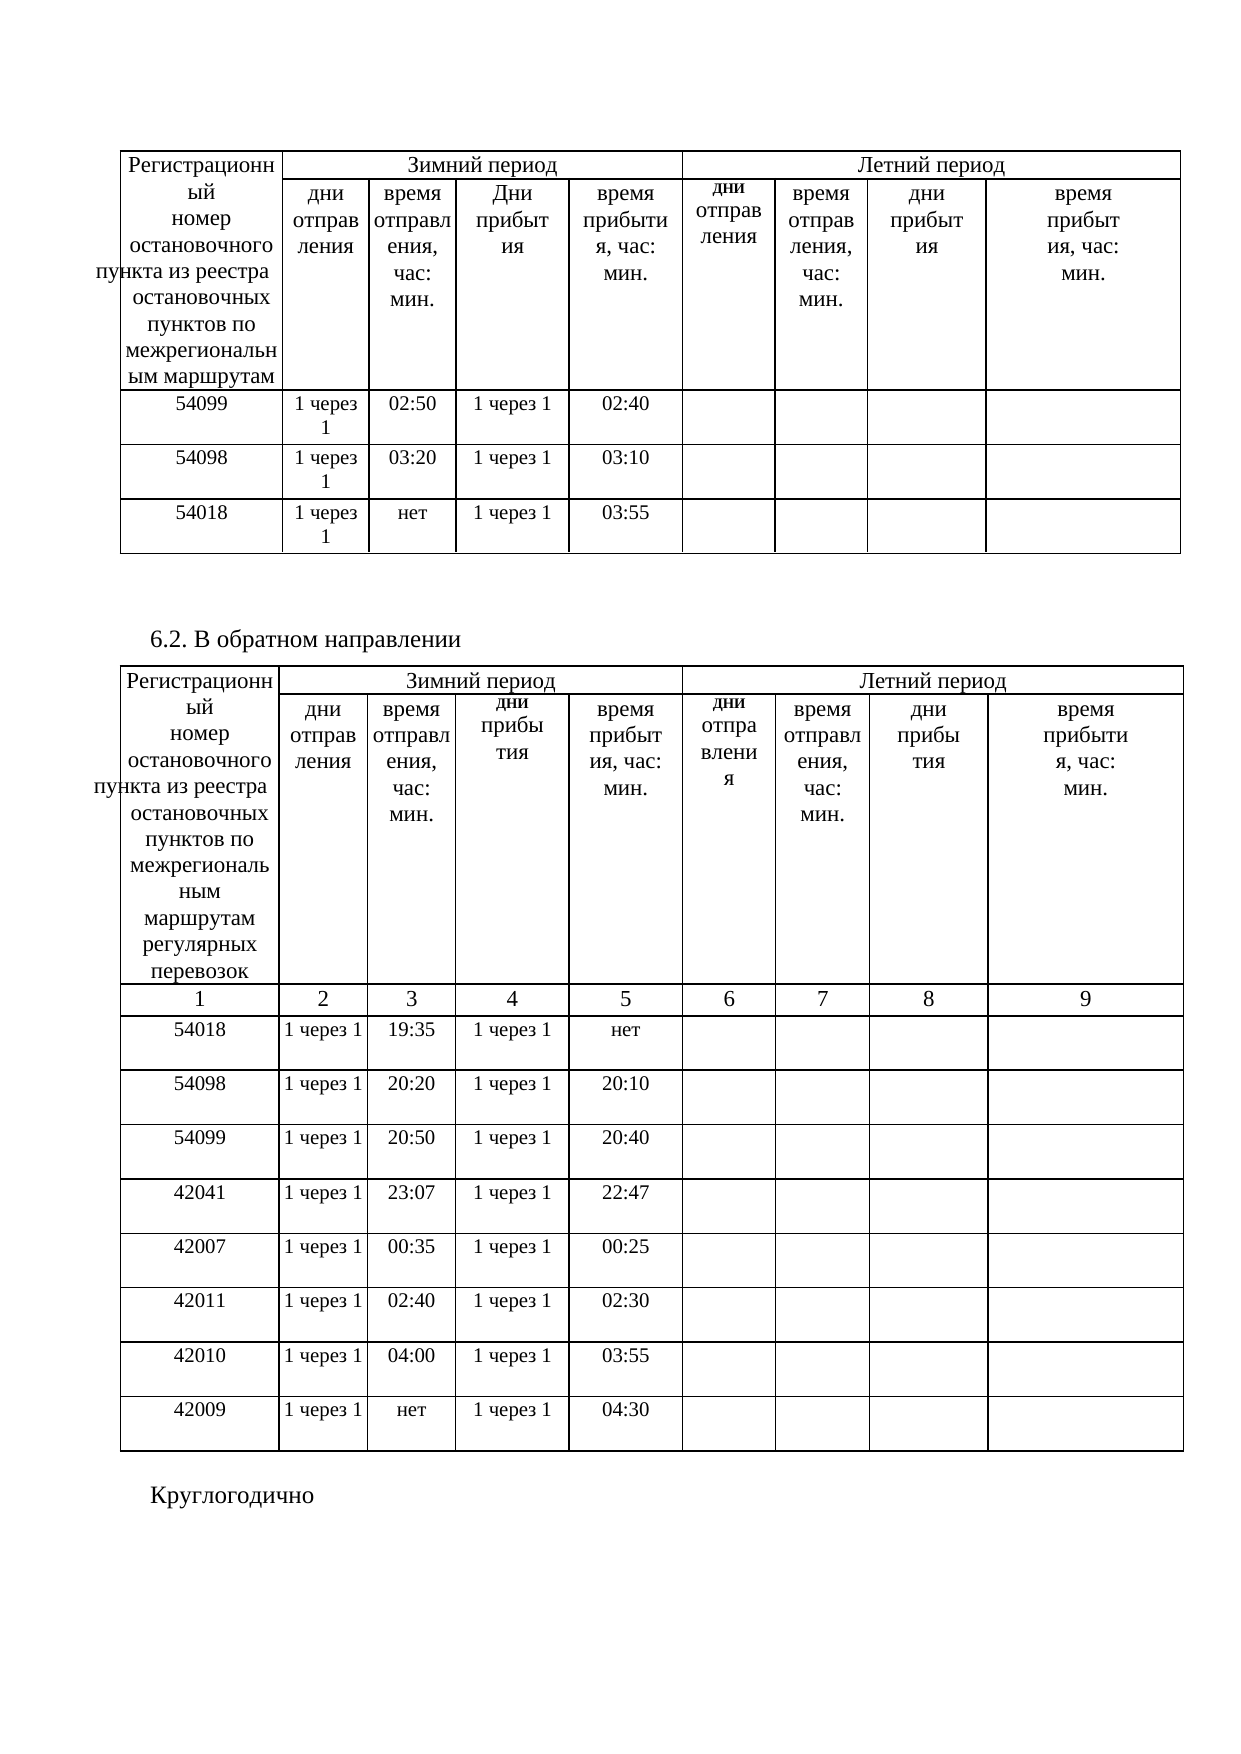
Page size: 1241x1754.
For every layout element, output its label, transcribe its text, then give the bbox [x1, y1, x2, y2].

table_cell [989, 1288, 1183, 1341]
table_cell [776, 1180, 869, 1232]
table_cell 19:35 [368, 1017, 455, 1069]
table_cell 1 через 1 [457, 445, 568, 498]
table_cell 1 [121, 985, 278, 1015]
table_cell 2 [280, 985, 367, 1015]
table_cell [989, 1125, 1183, 1178]
table_cell [870, 1017, 987, 1069]
table_cell 6 [683, 985, 775, 1015]
table_header Регистрационный номер остановочного пункта из реестра остановочных пунктов по межрегиональным маршрутам регулярных перевозок [121, 152, 282, 389]
table_cell [870, 1125, 987, 1178]
table_cell 4 [456, 985, 568, 1015]
table_cell 42041 [121, 1180, 278, 1232]
table_cell 1 через 1 [283, 445, 368, 498]
table_cell 22:47 [570, 1180, 682, 1232]
table_cell 03:10 [570, 445, 682, 498]
table_cell [683, 1343, 775, 1396]
table_cell время отправл ения, час: мин. [368, 695, 455, 983]
table_cell 8 [870, 985, 987, 1015]
table_cell 02:40 [368, 1288, 455, 1341]
table_cell 1 через 1 [280, 1288, 367, 1341]
table_cell [776, 1288, 869, 1341]
table_cell [683, 1288, 775, 1341]
text Круглогодично [150, 1480, 1090, 1509]
table_cell 23:07 [368, 1180, 455, 1232]
table_header Зимний период [283, 152, 682, 178]
table_cell [683, 1180, 775, 1232]
table_cell 42009 [121, 1397, 278, 1450]
table_cell [683, 1397, 775, 1450]
table_cell Дни прибыт ия [457, 180, 568, 389]
table_cell [987, 500, 1180, 552]
table_cell время прибыти я, час: мин. [570, 180, 682, 389]
table_cell 54099 [121, 391, 282, 444]
table_cell [776, 1071, 869, 1124]
table_cell [868, 391, 985, 444]
table_cell [868, 500, 985, 552]
table_cell [683, 445, 774, 498]
table_cell 04:30 [570, 1397, 682, 1450]
table_cell [683, 1125, 775, 1178]
table_header Зимний период [280, 667, 682, 693]
table_header Летний период [683, 152, 1180, 178]
table_cell нет [368, 1397, 455, 1450]
table_cell 03:55 [570, 1343, 682, 1396]
table_cell 1 через 1 [456, 1234, 568, 1287]
table_cell [987, 391, 1180, 444]
table_cell время прибыти я, час: мин. [989, 695, 1183, 983]
table_cell дни прибы тия [870, 695, 987, 983]
table_cell ДНИ прибы тия [456, 695, 568, 983]
table_cell 54018 [121, 1017, 278, 1069]
table_cell 03:55 [570, 500, 682, 552]
table_cell 1 через 1 [283, 500, 368, 552]
table_cell дни отправ ления [280, 695, 367, 983]
table_cell 02:40 [570, 391, 682, 444]
table_cell 04:00 [368, 1343, 455, 1396]
table_cell 1 через 1 [283, 391, 368, 444]
table_header Летний период [683, 667, 1183, 693]
table_cell 20:20 [368, 1071, 455, 1124]
table_cell 1 через 1 [456, 1125, 568, 1178]
table_cell 1 через 1 [456, 1017, 568, 1069]
table_cell [989, 1343, 1183, 1396]
table_cell 1 через 1 [457, 500, 568, 552]
table_cell [989, 1071, 1183, 1124]
table_cell дни отправ ления [283, 180, 368, 389]
table_cell 1 через 1 [457, 391, 568, 444]
table_cell [870, 1343, 987, 1396]
table_cell 1 через 1 [280, 1234, 367, 1287]
table_cell 7 [776, 985, 869, 1015]
table_cell 1 через 1 [456, 1288, 568, 1341]
table_cell 42010 [121, 1343, 278, 1396]
table_cell 1 через 1 [280, 1180, 367, 1232]
table_cell [870, 1071, 987, 1124]
table_cell [683, 500, 774, 552]
table_cell 54098 [121, 445, 282, 498]
table_cell [776, 391, 867, 444]
table_cell [776, 1343, 869, 1396]
table_cell [683, 1017, 775, 1069]
table_cell 1 через 1 [456, 1180, 568, 1232]
table_cell 1 через 1 [280, 1017, 367, 1069]
table_cell [868, 445, 985, 498]
table_cell 3 [368, 985, 455, 1015]
table_cell [989, 1017, 1183, 1069]
table_cell 00:35 [368, 1234, 455, 1287]
table_cell 42007 [121, 1234, 278, 1287]
table_cell 20:40 [570, 1125, 682, 1178]
table_cell 20:50 [368, 1125, 455, 1178]
table_cell [870, 1397, 987, 1450]
table_cell 42011 [121, 1288, 278, 1341]
table_cell время отправл ения, час: мин. [776, 695, 869, 983]
table_cell 1 через 1 [456, 1071, 568, 1124]
table_cell 1 через 1 [456, 1397, 568, 1450]
table_cell 1 через 1 [280, 1397, 367, 1450]
table_cell дни прибыт ия [868, 180, 985, 389]
table_cell [989, 1397, 1183, 1450]
table_cell [870, 1180, 987, 1232]
table_cell ДНИ отправ ления [683, 180, 774, 389]
table_cell 20:10 [570, 1071, 682, 1124]
table_cell нет [570, 1017, 682, 1069]
table_cell [870, 1234, 987, 1287]
table_cell [776, 1397, 869, 1450]
table_cell 02:30 [570, 1288, 682, 1341]
table_cell 54099 [121, 1125, 278, 1178]
text 6.2. В обратном направлении [150, 624, 1090, 653]
table_cell 02:50 [370, 391, 455, 444]
table_cell [683, 1234, 775, 1287]
table_cell 03:20 [370, 445, 455, 498]
table_cell 54018 [121, 500, 282, 552]
table_cell 54098 [121, 1071, 278, 1124]
table_cell время прибыт ия, час: мин. [987, 180, 1180, 389]
table_cell 1 через 1 [280, 1071, 367, 1124]
table_cell время прибыт ия, час: мин. [570, 695, 682, 983]
table_cell 1 через 1 [456, 1343, 568, 1396]
table_header Регистрационный номер остановочного пункта из реестра остановочных пунктов по межрегиональным маршрутам регулярных перевозок [121, 667, 278, 983]
table_cell время отправ ления, час: мин. [776, 180, 867, 389]
table_cell [683, 391, 774, 444]
table_cell [776, 500, 867, 552]
table_cell время отправл ения, час: мин. [370, 180, 455, 389]
table_cell 1 через 1 [280, 1125, 367, 1178]
table_cell ДНИ отпра влени я [683, 695, 775, 983]
table_cell 5 [570, 985, 682, 1015]
table_cell [989, 1234, 1183, 1287]
table_cell [989, 1180, 1183, 1232]
table_cell [870, 1288, 987, 1341]
table_cell [987, 445, 1180, 498]
table_cell [683, 1071, 775, 1124]
table_cell [776, 445, 867, 498]
table_cell [776, 1017, 869, 1069]
table_cell 9 [989, 985, 1183, 1015]
table_cell 00:25 [570, 1234, 682, 1287]
table_cell нет [370, 500, 455, 552]
table_cell [776, 1125, 869, 1178]
table_cell [776, 1234, 869, 1287]
table_cell 1 через 1 [280, 1343, 367, 1396]
